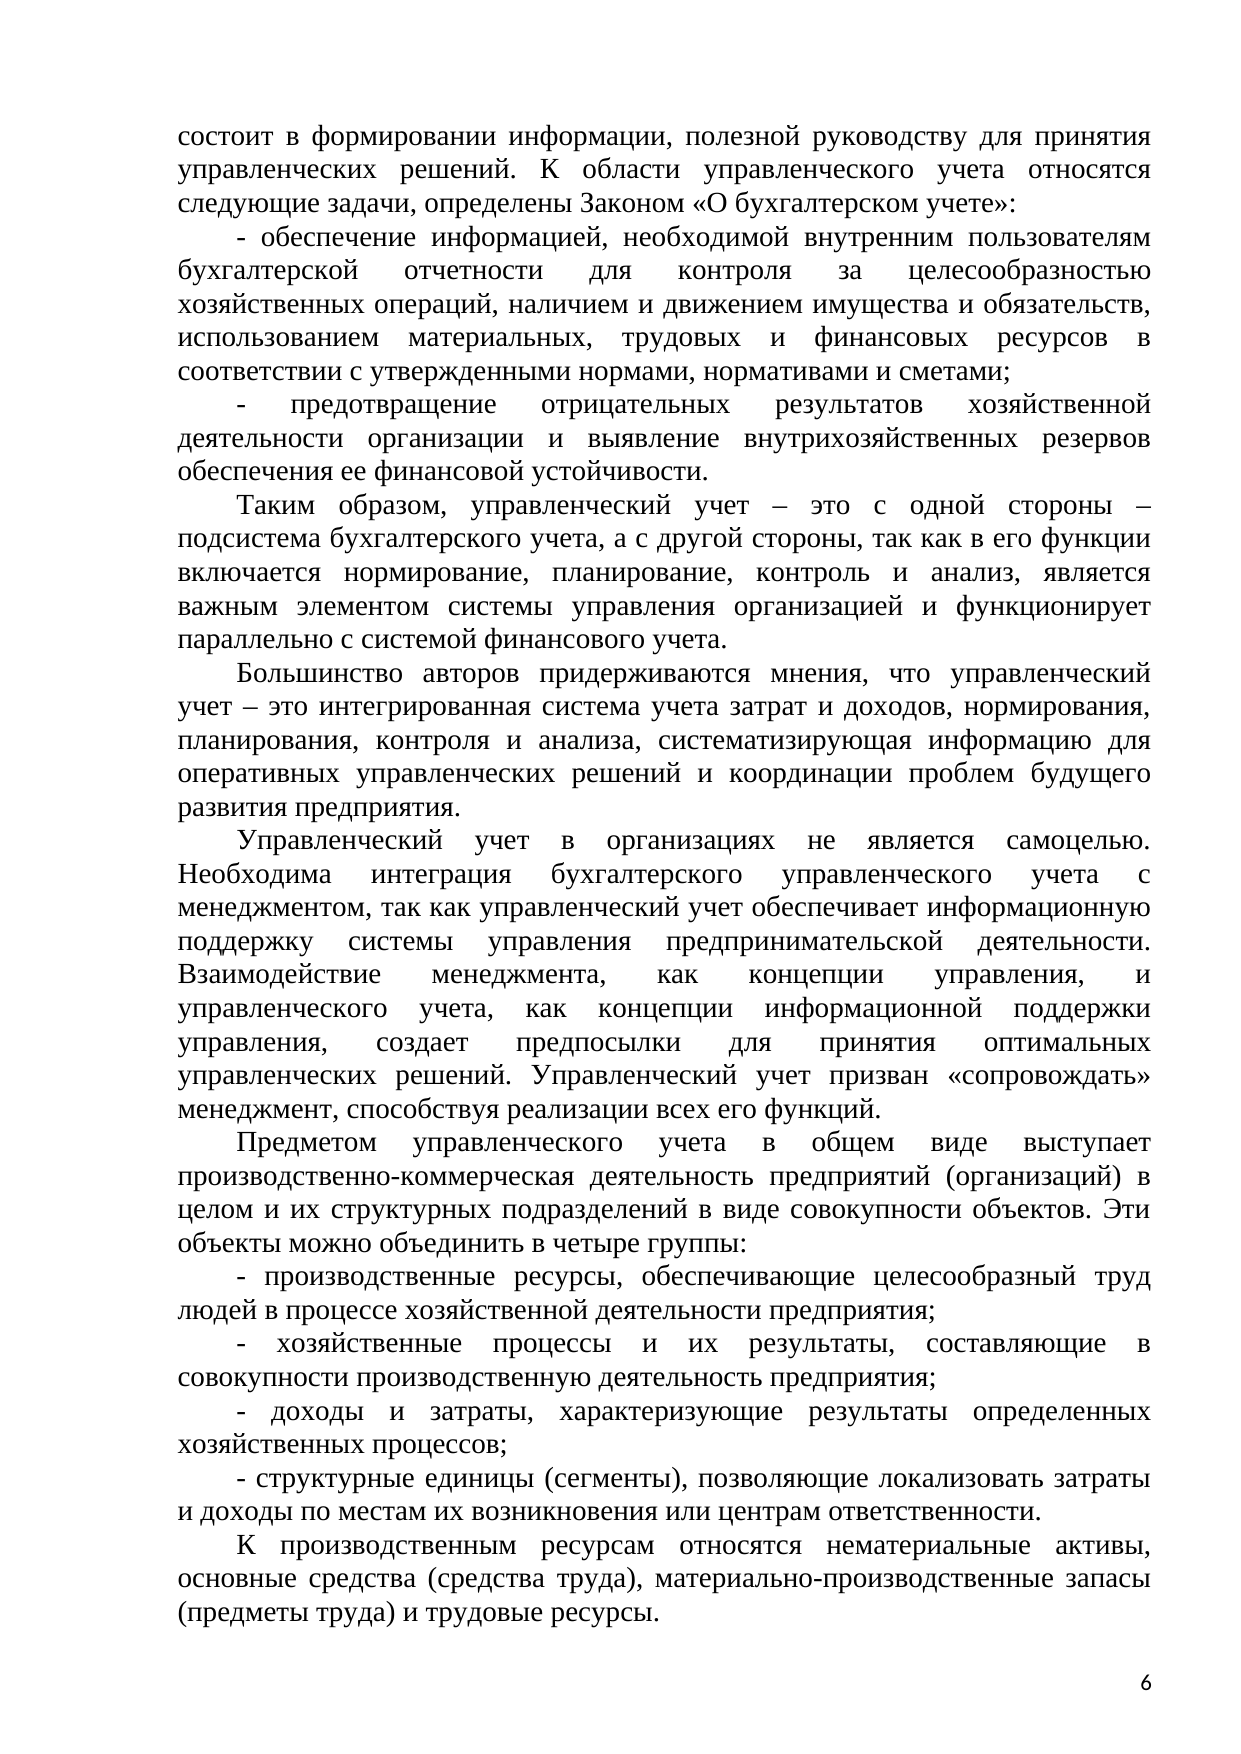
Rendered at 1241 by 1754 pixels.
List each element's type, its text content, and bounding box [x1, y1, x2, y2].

text - доходы и затраты, характеризующие результаты определенных хозяйственных процессов; [177, 1393, 1152, 1460]
text Управленческий учет в организациях не является самоцелью. Необходима интеграция бухгалтерского управленческого учета с менеджментом, так как управленческий учет обеспечивает информационную поддержку системы управления предпринимательской деятельности. Взаимодействие менеджмента, как концепции управления, и управленческого учета, как концепции информационной поддержки управления, создает предпосылки для принятия оптимальных управленческих решений. Управленческий учет призван «сопровождать» менеджмент, способствуя реализации всех его функций. [177, 822, 1152, 1124]
text - хозяйственные процессы и их результаты, составляющие в совокупности производственную деятельность предприятия; [177, 1326, 1152, 1393]
text - предотвращение отрицательных результатов хозяйственной деятельности организации и выявление внутрихозяйственных резервов обеспечения ее финансовой устойчивости. [177, 386, 1152, 487]
text Предметом управленческого учета в общем виде выступает производственно-коммерческая деятельность предприятий (организаций) в целом и их структурных подразделений в виде совокупности объектов. Эти объекты можно объединить в четыре группы: [177, 1124, 1152, 1258]
text Таким образом, управленческий учет – это с одной стороны – подсистема бухгалтерского учета, а с другой стороны, так как в его функции включается нормирование, планирование, контроль и анализ, является важным элементом системы управления организацией и функционирует параллельно с системой финансового учета. [177, 487, 1152, 655]
text - обеспечение информацией, необходимой внутренним пользователям бухгалтерской отчетности для контроля за целесообразностью хозяйственных операций, наличием и движением имущества и обязательств, использованием материальных, трудовых и финансовых ресурсов в соответствии с утвержденными нормами, нормативами и сметами; [177, 219, 1152, 386]
text - структурные единицы (сегменты), позволяющие локализовать затраты и доходы по местам их возникновения или центрам ответственности. [177, 1460, 1152, 1527]
text - производственные ресурсы, обеспечивающие целесообразный труд людей в процессе хозяйственной деятельности предприятия; [177, 1258, 1152, 1326]
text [177, 118, 1152, 219]
text Большинство авторов придерживаются мнения, что управленческий учет – это интегрированная система учета затрат и доходов, нормирования, планирования, контроля и анализа, систематизирующая информацию для оперативных управленческих решений и координации проблем будущего развития предприятия. [177, 655, 1152, 822]
text К производственным ресурсам относятся нематериальные активы, основные средства (средства труда), материально-производственные запасы (предметы труда) и трудовые ресурсы. [177, 1527, 1152, 1627]
